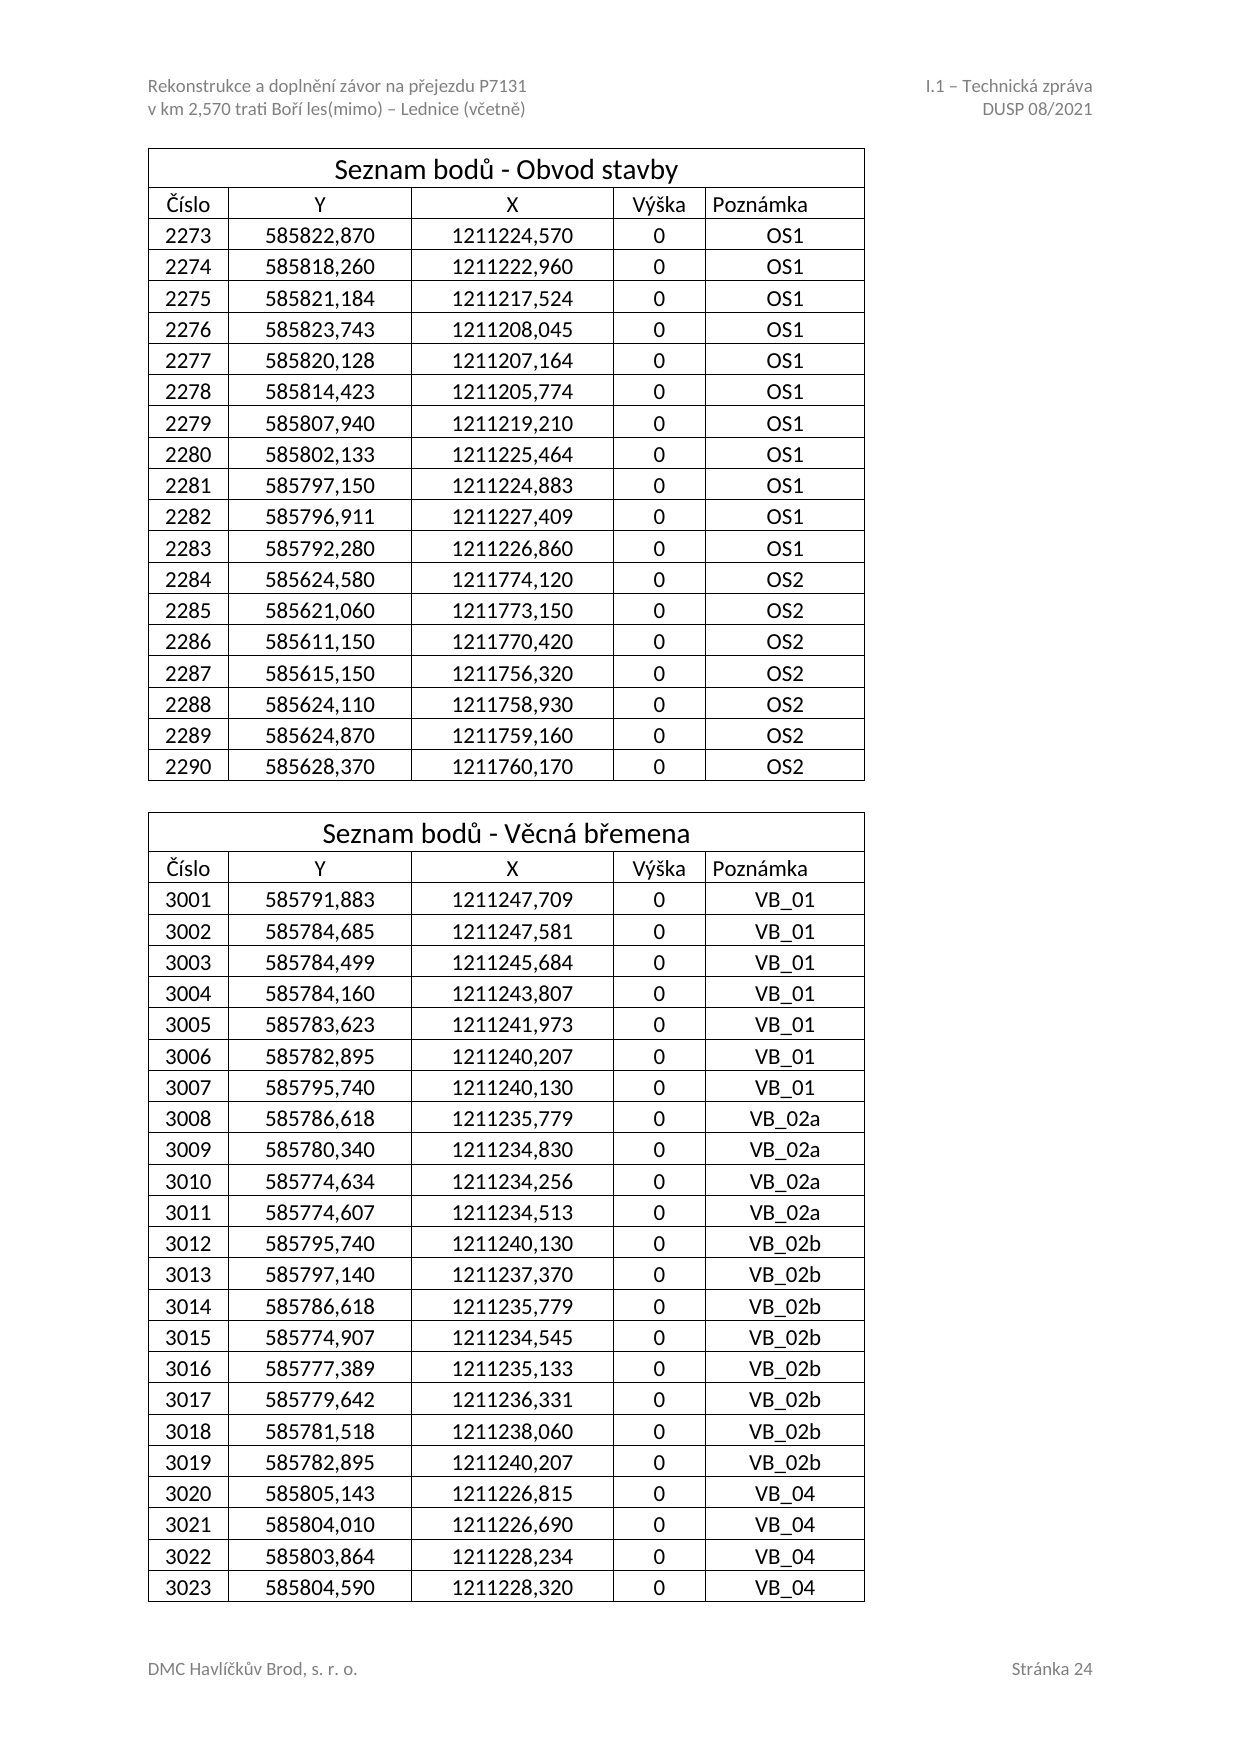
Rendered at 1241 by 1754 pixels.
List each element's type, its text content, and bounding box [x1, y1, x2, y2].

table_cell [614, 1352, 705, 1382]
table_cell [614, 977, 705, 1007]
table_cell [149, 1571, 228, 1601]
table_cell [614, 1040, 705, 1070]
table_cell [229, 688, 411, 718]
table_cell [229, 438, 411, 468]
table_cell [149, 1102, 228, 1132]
table_cell Y [229, 188, 411, 218]
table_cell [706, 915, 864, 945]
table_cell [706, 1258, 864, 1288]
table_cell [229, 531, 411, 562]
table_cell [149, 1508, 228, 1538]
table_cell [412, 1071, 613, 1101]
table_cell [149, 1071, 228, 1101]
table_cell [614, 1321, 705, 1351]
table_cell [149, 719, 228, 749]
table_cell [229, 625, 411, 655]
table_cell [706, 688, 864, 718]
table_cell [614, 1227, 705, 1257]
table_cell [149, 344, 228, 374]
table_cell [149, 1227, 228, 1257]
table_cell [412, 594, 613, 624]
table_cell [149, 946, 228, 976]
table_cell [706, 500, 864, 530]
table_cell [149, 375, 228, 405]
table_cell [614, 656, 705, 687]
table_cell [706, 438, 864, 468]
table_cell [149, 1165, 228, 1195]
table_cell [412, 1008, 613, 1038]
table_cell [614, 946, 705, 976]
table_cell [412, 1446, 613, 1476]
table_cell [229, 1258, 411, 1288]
table_cell X [412, 188, 613, 218]
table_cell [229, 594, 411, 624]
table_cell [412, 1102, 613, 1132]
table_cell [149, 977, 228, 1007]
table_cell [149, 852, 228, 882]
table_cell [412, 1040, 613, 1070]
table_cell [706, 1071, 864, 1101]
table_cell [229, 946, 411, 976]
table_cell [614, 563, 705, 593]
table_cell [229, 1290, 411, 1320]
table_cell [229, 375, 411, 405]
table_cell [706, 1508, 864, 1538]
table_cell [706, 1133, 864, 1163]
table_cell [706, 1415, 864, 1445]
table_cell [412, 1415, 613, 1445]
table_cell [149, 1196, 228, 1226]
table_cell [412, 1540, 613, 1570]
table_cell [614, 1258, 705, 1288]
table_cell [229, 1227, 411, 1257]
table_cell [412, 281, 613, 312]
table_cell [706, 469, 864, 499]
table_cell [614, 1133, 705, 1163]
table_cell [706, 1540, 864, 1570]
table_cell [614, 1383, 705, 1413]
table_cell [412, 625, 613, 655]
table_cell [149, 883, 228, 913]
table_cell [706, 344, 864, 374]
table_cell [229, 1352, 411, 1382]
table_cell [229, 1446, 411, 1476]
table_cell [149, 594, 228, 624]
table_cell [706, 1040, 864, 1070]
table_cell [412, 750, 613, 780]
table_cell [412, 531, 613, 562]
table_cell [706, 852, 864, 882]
table_header Seznam bodů - Obvod stavby [149, 149, 864, 187]
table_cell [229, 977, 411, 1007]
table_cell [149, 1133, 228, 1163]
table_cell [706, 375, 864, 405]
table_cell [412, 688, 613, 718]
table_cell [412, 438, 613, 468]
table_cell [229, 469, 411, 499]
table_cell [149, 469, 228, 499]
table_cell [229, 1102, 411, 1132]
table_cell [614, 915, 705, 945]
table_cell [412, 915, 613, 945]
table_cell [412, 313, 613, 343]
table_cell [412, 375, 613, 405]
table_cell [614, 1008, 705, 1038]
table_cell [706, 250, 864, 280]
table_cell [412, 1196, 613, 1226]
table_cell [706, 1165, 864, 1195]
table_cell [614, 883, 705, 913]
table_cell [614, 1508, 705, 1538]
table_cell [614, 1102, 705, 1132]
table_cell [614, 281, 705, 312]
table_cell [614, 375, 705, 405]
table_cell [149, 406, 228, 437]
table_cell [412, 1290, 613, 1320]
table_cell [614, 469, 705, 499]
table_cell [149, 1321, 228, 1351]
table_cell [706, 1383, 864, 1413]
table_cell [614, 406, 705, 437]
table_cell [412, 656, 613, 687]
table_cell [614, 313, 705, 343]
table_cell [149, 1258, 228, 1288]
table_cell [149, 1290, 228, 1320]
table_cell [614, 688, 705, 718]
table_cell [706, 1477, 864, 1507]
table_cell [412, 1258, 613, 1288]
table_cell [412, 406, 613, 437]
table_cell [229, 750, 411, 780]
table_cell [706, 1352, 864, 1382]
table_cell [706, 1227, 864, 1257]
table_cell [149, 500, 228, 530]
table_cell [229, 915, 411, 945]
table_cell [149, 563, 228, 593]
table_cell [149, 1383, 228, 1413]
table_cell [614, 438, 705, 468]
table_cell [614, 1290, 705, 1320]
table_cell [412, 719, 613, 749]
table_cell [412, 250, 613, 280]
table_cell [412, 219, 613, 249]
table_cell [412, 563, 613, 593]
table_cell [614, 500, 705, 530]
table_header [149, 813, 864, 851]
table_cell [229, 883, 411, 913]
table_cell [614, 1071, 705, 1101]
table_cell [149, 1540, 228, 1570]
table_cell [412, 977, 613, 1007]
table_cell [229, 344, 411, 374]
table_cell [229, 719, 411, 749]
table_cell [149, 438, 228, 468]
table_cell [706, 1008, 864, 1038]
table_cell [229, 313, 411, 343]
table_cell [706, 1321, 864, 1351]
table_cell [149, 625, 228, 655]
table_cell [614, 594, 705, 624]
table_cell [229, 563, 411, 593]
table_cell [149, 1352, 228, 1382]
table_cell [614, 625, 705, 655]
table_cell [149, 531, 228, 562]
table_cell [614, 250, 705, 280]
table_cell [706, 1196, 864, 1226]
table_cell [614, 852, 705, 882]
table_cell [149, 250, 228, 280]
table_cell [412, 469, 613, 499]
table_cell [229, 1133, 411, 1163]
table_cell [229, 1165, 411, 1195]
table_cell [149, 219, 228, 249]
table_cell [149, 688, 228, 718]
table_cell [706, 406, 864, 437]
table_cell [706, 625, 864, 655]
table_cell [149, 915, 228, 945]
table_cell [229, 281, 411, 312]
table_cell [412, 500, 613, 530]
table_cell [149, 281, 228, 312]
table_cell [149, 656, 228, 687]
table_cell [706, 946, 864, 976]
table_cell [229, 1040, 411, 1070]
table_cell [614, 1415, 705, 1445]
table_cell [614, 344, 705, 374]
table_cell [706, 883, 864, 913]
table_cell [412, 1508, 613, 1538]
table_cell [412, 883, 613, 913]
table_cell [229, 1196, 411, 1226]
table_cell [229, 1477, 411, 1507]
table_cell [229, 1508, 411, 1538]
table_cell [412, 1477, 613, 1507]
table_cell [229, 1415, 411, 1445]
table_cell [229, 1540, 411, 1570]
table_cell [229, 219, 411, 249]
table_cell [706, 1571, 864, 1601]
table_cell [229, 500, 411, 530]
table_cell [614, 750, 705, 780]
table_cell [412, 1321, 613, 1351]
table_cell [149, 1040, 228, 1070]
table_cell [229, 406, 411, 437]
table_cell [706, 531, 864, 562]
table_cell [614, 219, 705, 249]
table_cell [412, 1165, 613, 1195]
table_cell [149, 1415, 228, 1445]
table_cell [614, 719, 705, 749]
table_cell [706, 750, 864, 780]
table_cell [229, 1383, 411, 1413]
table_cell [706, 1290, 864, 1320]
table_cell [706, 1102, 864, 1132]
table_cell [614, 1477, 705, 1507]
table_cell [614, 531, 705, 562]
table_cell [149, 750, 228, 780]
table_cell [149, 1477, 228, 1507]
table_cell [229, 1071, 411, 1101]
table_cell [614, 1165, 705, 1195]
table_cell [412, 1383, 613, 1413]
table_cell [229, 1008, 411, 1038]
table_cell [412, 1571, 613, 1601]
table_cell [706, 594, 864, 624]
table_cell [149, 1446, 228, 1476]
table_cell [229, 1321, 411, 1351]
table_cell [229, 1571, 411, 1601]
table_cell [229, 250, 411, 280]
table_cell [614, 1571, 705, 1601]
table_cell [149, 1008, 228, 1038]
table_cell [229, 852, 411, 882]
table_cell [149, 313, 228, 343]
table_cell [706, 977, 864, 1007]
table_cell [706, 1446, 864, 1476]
table_cell Poznámka [706, 188, 864, 218]
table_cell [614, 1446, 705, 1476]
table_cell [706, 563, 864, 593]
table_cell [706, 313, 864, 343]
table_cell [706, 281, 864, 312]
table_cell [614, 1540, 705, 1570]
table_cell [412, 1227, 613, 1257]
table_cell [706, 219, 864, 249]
table_cell Výška [614, 188, 705, 218]
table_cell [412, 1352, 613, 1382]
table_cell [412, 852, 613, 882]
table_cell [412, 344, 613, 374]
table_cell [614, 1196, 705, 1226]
table_cell Číslo [149, 188, 228, 218]
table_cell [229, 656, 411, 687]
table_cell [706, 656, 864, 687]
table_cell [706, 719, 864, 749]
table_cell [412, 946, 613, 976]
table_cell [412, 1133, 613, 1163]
